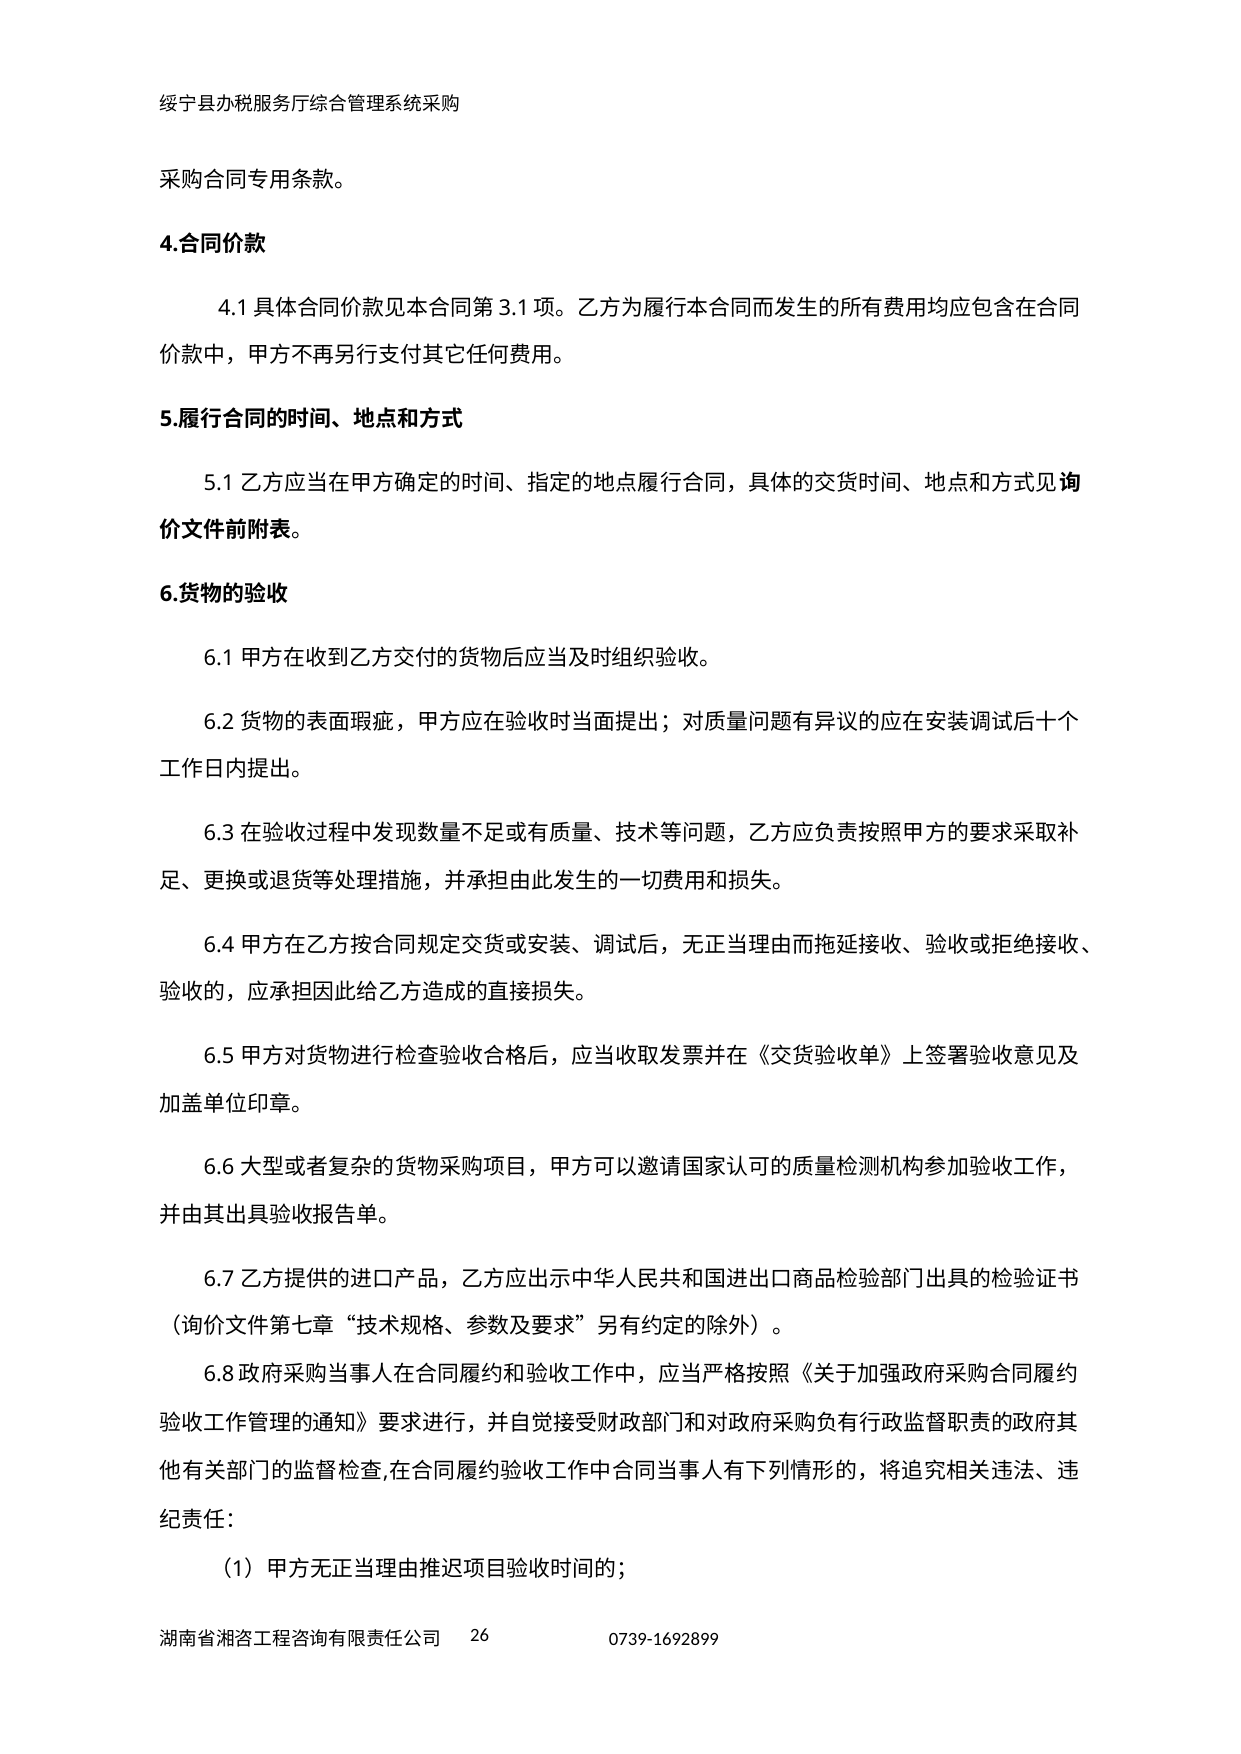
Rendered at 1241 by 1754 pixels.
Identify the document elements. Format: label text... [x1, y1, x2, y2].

text 6.4 甲方在乙方按合同规定交货或安装、调试后，无正当理由而拖延接收、验收或拒绝接收、验收的，应承担因此给乙方造成的直接损失。 [159, 927, 1081, 1006]
text 5.1 乙方应当在甲方确定的时间、指定的地点履行合同，具体的交货时间、地点和方式见询价文件前附表。 [159, 465, 1081, 544]
text 6.8政府采购当事人在合同履约和验收工作中，应当严格按照《关于加强政府采购合同履约验收工作管理的通知》要求进行，并自觉接受财政部门和对政府采购负有行政监督职责的政府其他有关部门的监督检查,在合同履约验收工作中合同当事人有下列情形的，将追究相关违法、违纪责任： [159, 1356, 1081, 1534]
text 6.5 甲方对货物进行检查验收合格后，应当收取发票并在《交货验收单》上签署验收意见及加盖单位印章。 [159, 1038, 1081, 1117]
text 6.货物的验收 [159, 576, 1081, 608]
text 6.1 甲方在收到乙方交付的货物后应当及时组织验收。 [159, 640, 1081, 672]
text 6.7 乙方提供的进口产品，乙方应出示中华人民共和国进出口商品检验部门出具的检验证书（询价文件第七章“技术规格、参数及要求”另有约定的除外）。 [159, 1261, 1081, 1340]
text 4.1具体合同价款见本合同第3.1项。乙方为履行本合同而发生的所有费用均应包含在合同价款中，甲方不再另行支付其它任何费用。 [159, 289, 1081, 369]
text 6.2 货物的表面瑕疵，甲方应在验收时当面提出；对质量问题有异议的应在安装调试后十个工作日内提出。 [159, 704, 1081, 783]
text （1）甲方无正当理由推迟项目验收时间的； [159, 1550, 1081, 1583]
text 6.6 大型或者复杂的货物采购项目，甲方可以邀请国家认可的质量检测机构参加验收工作，并由其出具验收报告单。 [159, 1149, 1081, 1228]
text 5.履行合同的时间、地点和方式 [159, 401, 1081, 433]
text 6.3 在验收过程中发现数量不足或有质量、技术等问题，乙方应负责按照甲方的要求采取补足、更换或退货等处理措施，并承担由此发生的一切费用和损失。 [159, 815, 1081, 894]
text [159, 162, 1081, 194]
text 4.合同价款 [159, 226, 1081, 257]
